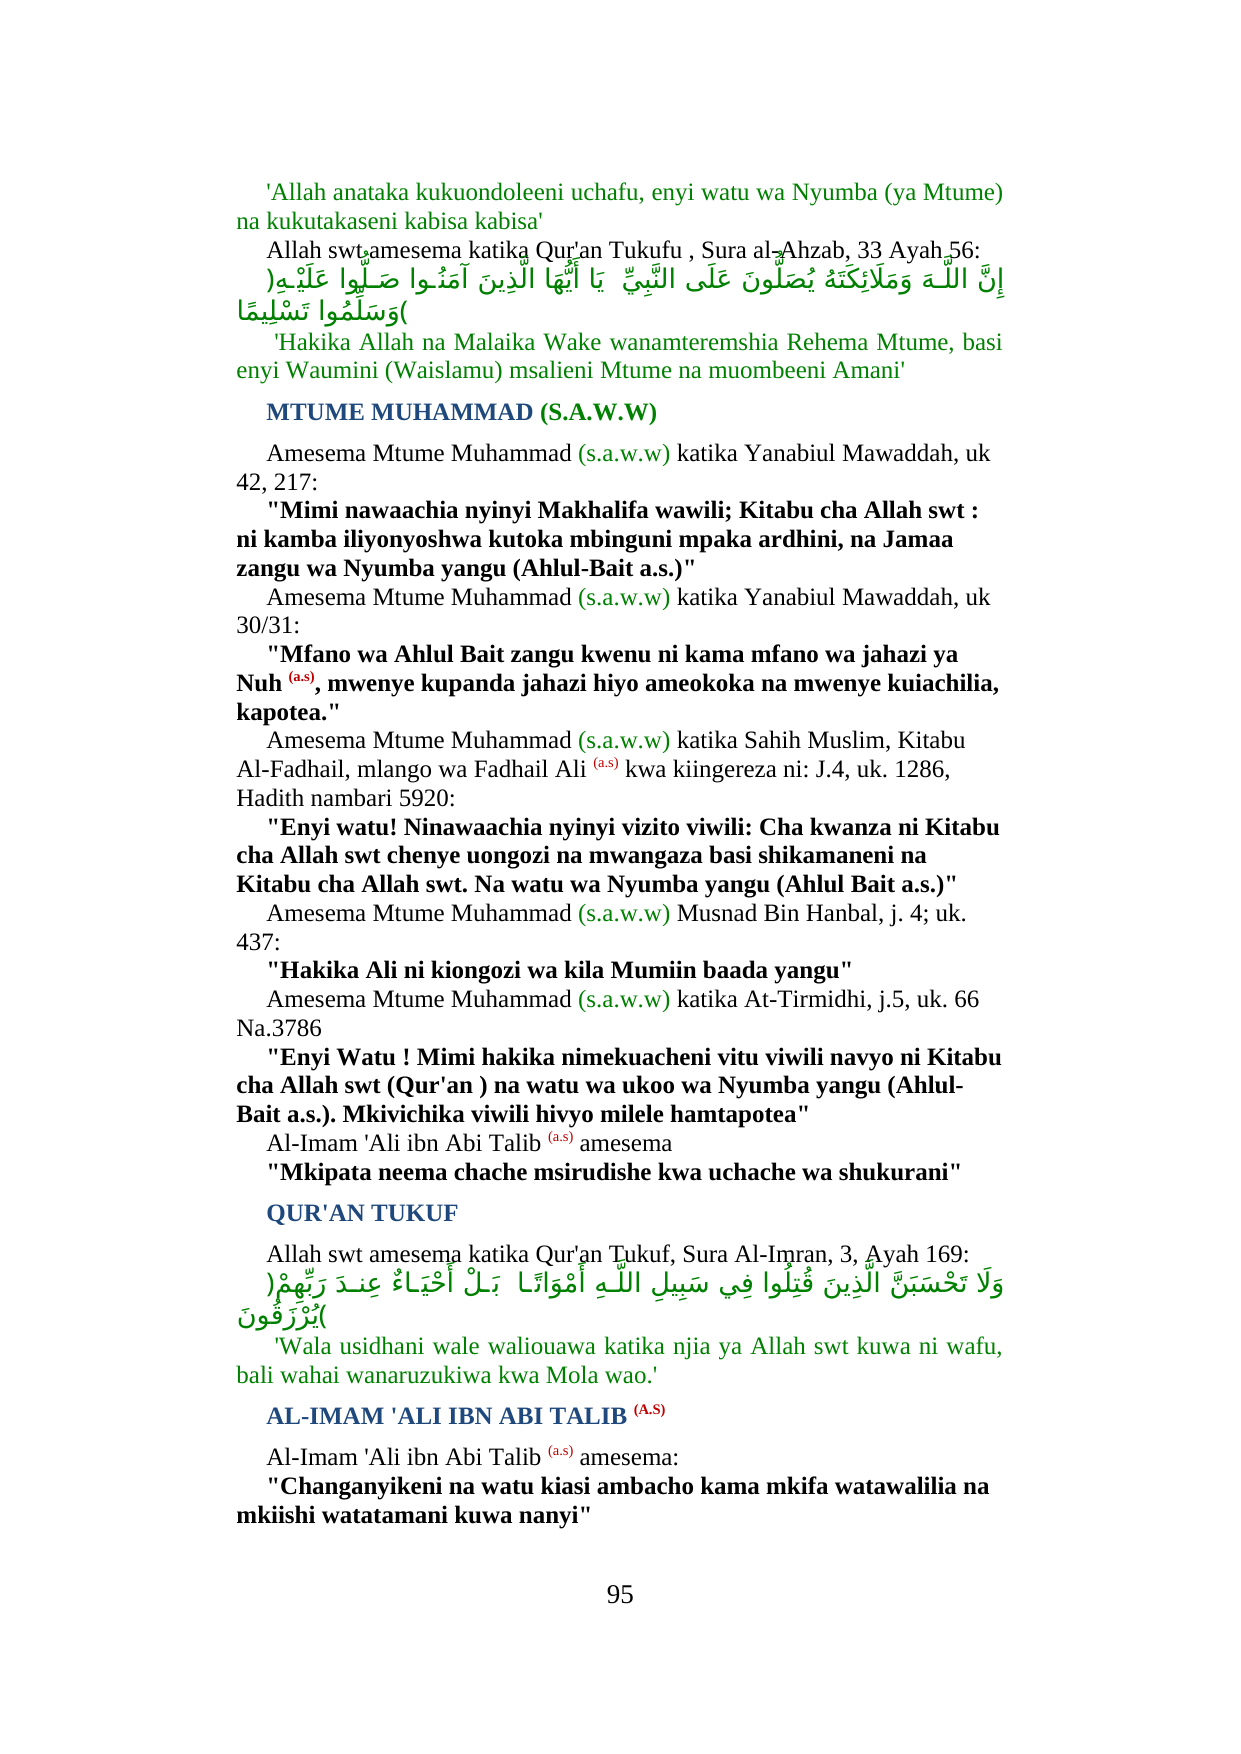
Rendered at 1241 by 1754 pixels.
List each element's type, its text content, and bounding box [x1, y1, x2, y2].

text "Mkipata neema chache msirudishe kwa uchache wa shukurani" [236, 1157, 1004, 1185]
text "Enyi Watu ! Mimi hakika nimekuacheni vitu viwili navyo ni Kitabu cha Allah swt (Qur'an ) na watu wa ukoo wa Nyumba yangu (Ahlul-Bait a.s.). Mkivichika viwili hivyo milele hamtapotea" [236, 1042, 1004, 1128]
text 'Wala usidhani wale waliouawa katika njia ya Allah swt kuwa ni wafu, bali wahai wanaruzukiwa kwa Mola wao.' [236, 1331, 1004, 1388]
text "Hakika Ali ni kiongozi wa kila Mumiin baada yangu" [236, 955, 1004, 984]
subtitle MTUME MUHAMMAD (S.A.W.W) [236, 397, 1004, 425]
subtitle QUR'AN TUKUF [236, 1198, 1004, 1227]
text Amesema Mtume Muhammad (s.a.w.w) katika Yanabiul Mawaddah, uk 42, 217: [236, 438, 1004, 495]
text "Enyi watu! Ninawaachia nyinyi vizito viwili: Cha kwanza ni Kitabu cha Allah swt chenye uongozi na mwangaza basi shikamaneni na Kitabu cha Allah swt. Na watu wa Nyumba yangu (Ahlul Bait a.s.)" [236, 812, 1004, 898]
text "Mimi nawaachia nyinyi Makhalifa wawili; Kitabu cha Allah swt : ni kamba iliyonyoshwa kutoka mbinguni mpaka ardhini, na Jamaa zangu wa Nyumba yangu (Ahlul-Bait a.s.)" [236, 495, 1004, 582]
text Allah swt amesema katika Qur'an Tukuf, Sura Al-Imran, 3, Ayah 169: [236, 1239, 1004, 1268]
text Amesema Mtume Muhammad (s.a.w.w) katika Sahih Muslim, Kitabu Al-Fadhail, mlango wa Fadhail Ali (a.s) kwa kiingereza ni: J.4, uk. 1286, Hadith nambari 5920: [236, 725, 1004, 812]
text "Mfano wa Ahlul Bait zangu kwenu ni kama mfano wa jahazi ya Nuh (a.s), mwenye kupanda jahazi hiyo ameokoka na mwenye kuiachilia, kapotea." [236, 639, 1004, 725]
text "Changanyikeni na watu kiasi ambacho kama mkifa watawalilia na mkiishi watatamani kuwa nanyi" [236, 1471, 1004, 1528]
text Al-Imam 'Ali ibn Abi Talib (a.s) amesema [236, 1128, 1004, 1157]
text ﴿وَلَا تَحْسَبَنَّ الَّذِينَ قُتِلُوا فِي سَبِيلِ اللَّـهِ أَمْوَاتًا بَلْ أَحْيَاءٌ عِندَ رَبِّهِمْ يُرْزَقُونَ﴾ [236, 1268, 1004, 1331]
text Amesema Mtume Muhammad (s.a.w.w) katika Yanabiul Mawaddah, uk 30/31: [236, 582, 1004, 639]
text Amesema Mtume Muhammad (s.a.w.w) katika At-Tirmidhi, j.5, uk. 66 Na.3786 [236, 984, 1004, 1042]
text 'Allah anataka kukuondoleeni uchafu, enyi watu wa Nyumba (ya Mtume) na kukutakaseni kabisa kabisa' [236, 177, 1004, 235]
subtitle AL-IMAM 'ALI IBN ABI TALIB (A.S) [236, 1401, 1004, 1430]
text Al-Imam 'Ali ibn Abi Talib (a.s) amesema: [236, 1442, 1004, 1471]
text Allah swt amesema katika Qur'an Tukufu , Sura al-Ahzab, 33 Ayah 56: [236, 235, 1004, 263]
text 'Hakika Allah na Malaika Wake wanamteremshia Rehema Mtume, basi enyi Waumini (Waislamu) msalieni Mtume na muombeeni Amani' [236, 327, 1004, 384]
text ﴿إِنَّ اللَّـهَ وَمَلَائِكَتَهُ يُصَلُّونَ عَلَى النَّبِيِّ يَا أَيُّهَا الَّذِينَ آمَنُوا صَلُّوا عَلَيْهِ وَسَلِّمُوا تَسْلِيمًا﴾ [236, 263, 1004, 327]
text Amesema Mtume Muhammad (s.a.w.w) Musnad Bin Hanbal, j. 4; uk. 437: [236, 898, 1004, 955]
